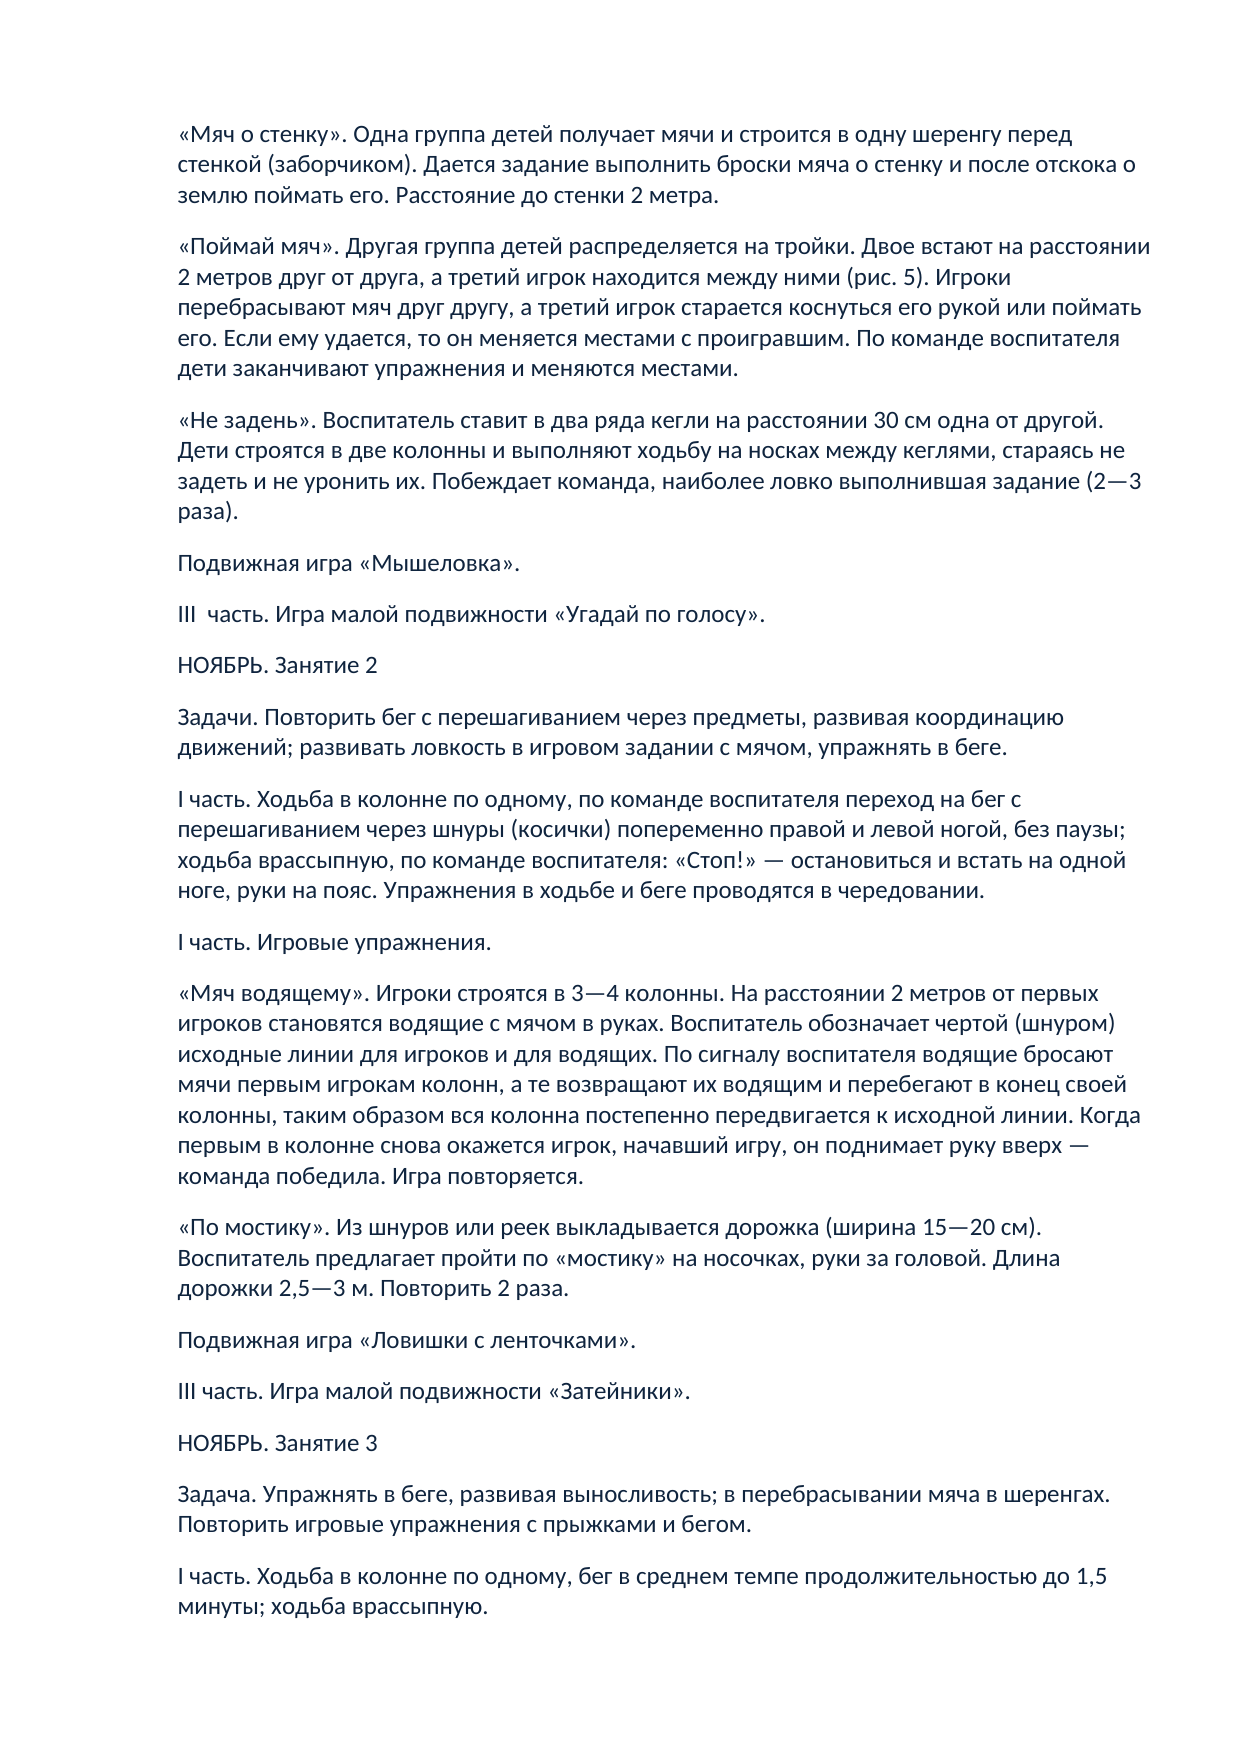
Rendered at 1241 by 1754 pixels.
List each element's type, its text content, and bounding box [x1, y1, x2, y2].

text Задачи. Повторить бег с перешагиванием через предметы, развивая координацию движений; развивать ловкость в игровом задании с мячом, упражнять в беге. [177, 701, 1152, 762]
text Задача. Упражнять в беге, развивая выносливость; в перебрасывании мяча в шеренгах. Повторить игровые упражнения с прыжками и бегом. [177, 1478, 1152, 1539]
text «Мяч о стенку». Одна группа детей получает мячи и строится в одну шеренгу перед стенкой (заборчиком). Дается задание выполнить броски мяча о стенку и после отскока о землю поймать его. Расстояние до стенки 2 метра. [177, 118, 1152, 210]
text Подвижная игра «Ловишки с ленточками». [177, 1324, 1152, 1354]
text «По мостику». Из шнуров или реек выкладывается дорожка (ширина 15—20 см). Воспитатель предлагает пройти по «мостику» на носочках, руки за головой. Длина дорожки 2,5—3 м. Повторить 2 раза. [177, 1212, 1152, 1303]
text «Мяч водящему». Игроки строятся в 3—4 колонны. На расстоянии 2 метров от первых игроков становятся водящие с мячом в руках. Воспитатель обозначает чертой (шнуром) исходные линии для игроков и для водящих. По сигналу воспитателя водящие бросают мячи первым игрокам колонн, а те возвращают их водящим и перебегают в конец своей колонны, таким образом вся колонна постепенно передвигается к исходной линии. Когда первым в колонне снова окажется игрок, начавший игру, он поднимает руку вверх — команда победила. Игра повторяется. [177, 977, 1152, 1191]
text «Поймай мяч». Другая группа детей распределяется на тройки. Двое встают на расстоянии 2 метров друг от друга, а третий игрок находится между ними (рис. 5). Игроки перебрасывают мяч друг другу, а третий игрок старается коснуться его рукой или поймать его. Если ему удается, то он меняется местами с проигравшим. По команде воспитателя дети заканчивают упражнения и меняются местами. [177, 231, 1152, 383]
text III часть. Игра малой подвижности «Затейники». [177, 1375, 1152, 1406]
text «Не задень». Воспитатель ставит в два ряда кегли на расстоянии 30 см одна от другой. Дети строятся в две колонны и выполняют ходьбу на носках между кеглями, стараясь не задеть и не уронить их. Побеждает команда, наиболее ловко выполнившая задание (2—3 раза). [177, 404, 1152, 526]
text III часть. Игра малой подвижности «Угадай по голосу». [177, 598, 1152, 629]
text НОЯБРЬ. Занятие 3 [177, 1427, 1152, 1457]
text I часть. Ходьба в колонне по одному, бег в среднем темпе продолжительностью до 1,5 минуты; ходьба врассыпную. [177, 1560, 1152, 1621]
text НОЯБРЬ. Занятие 2 [177, 649, 1152, 680]
text I часть. Ходьба в колонне по одному, по команде воспитателя переход на бег с перешагиванием через шнуры (косички) попеременно правой и левой ногой, без паузы; ходьба врассыпную, по команде воспитателя: «Стоп!» — остановиться и встать на одной ноге, руки на пояс. Упражнения в ходьбе и беге проводятся в чередовании. [177, 783, 1152, 905]
text I часть. Игровые упражнения. [177, 926, 1152, 956]
text Подвижная игра «Мышеловка». [177, 547, 1152, 577]
